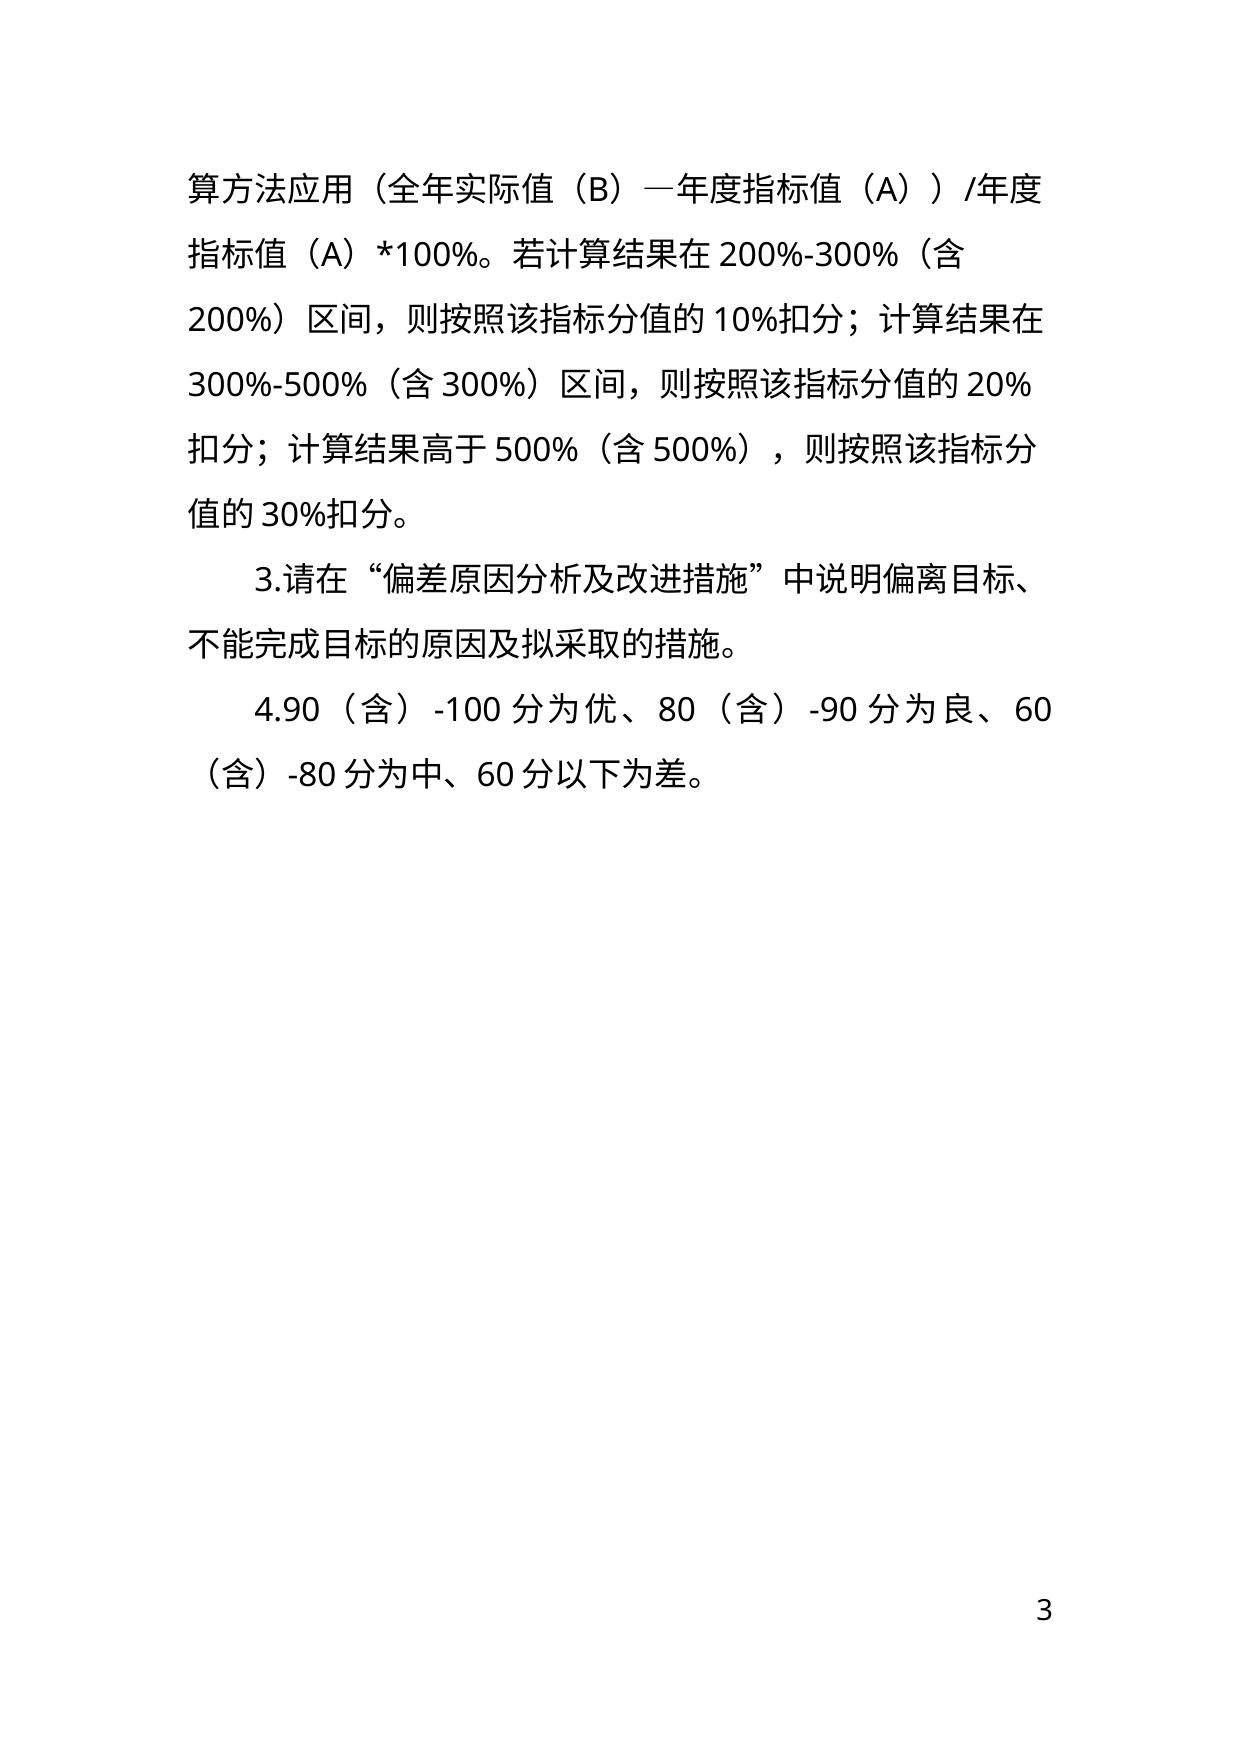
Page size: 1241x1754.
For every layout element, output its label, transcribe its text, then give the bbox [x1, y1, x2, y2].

text 4.90（含）-100分为优、80（含）-90分为良、60（含）-80分为中、60分以下为差。 [187, 675, 1053, 805]
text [187, 155, 1053, 545]
text 3.请在“偏差原因分析及改进措施”中说明偏离目标、不能完成目标的原因及拟采取的措施。 [187, 545, 1053, 675]
